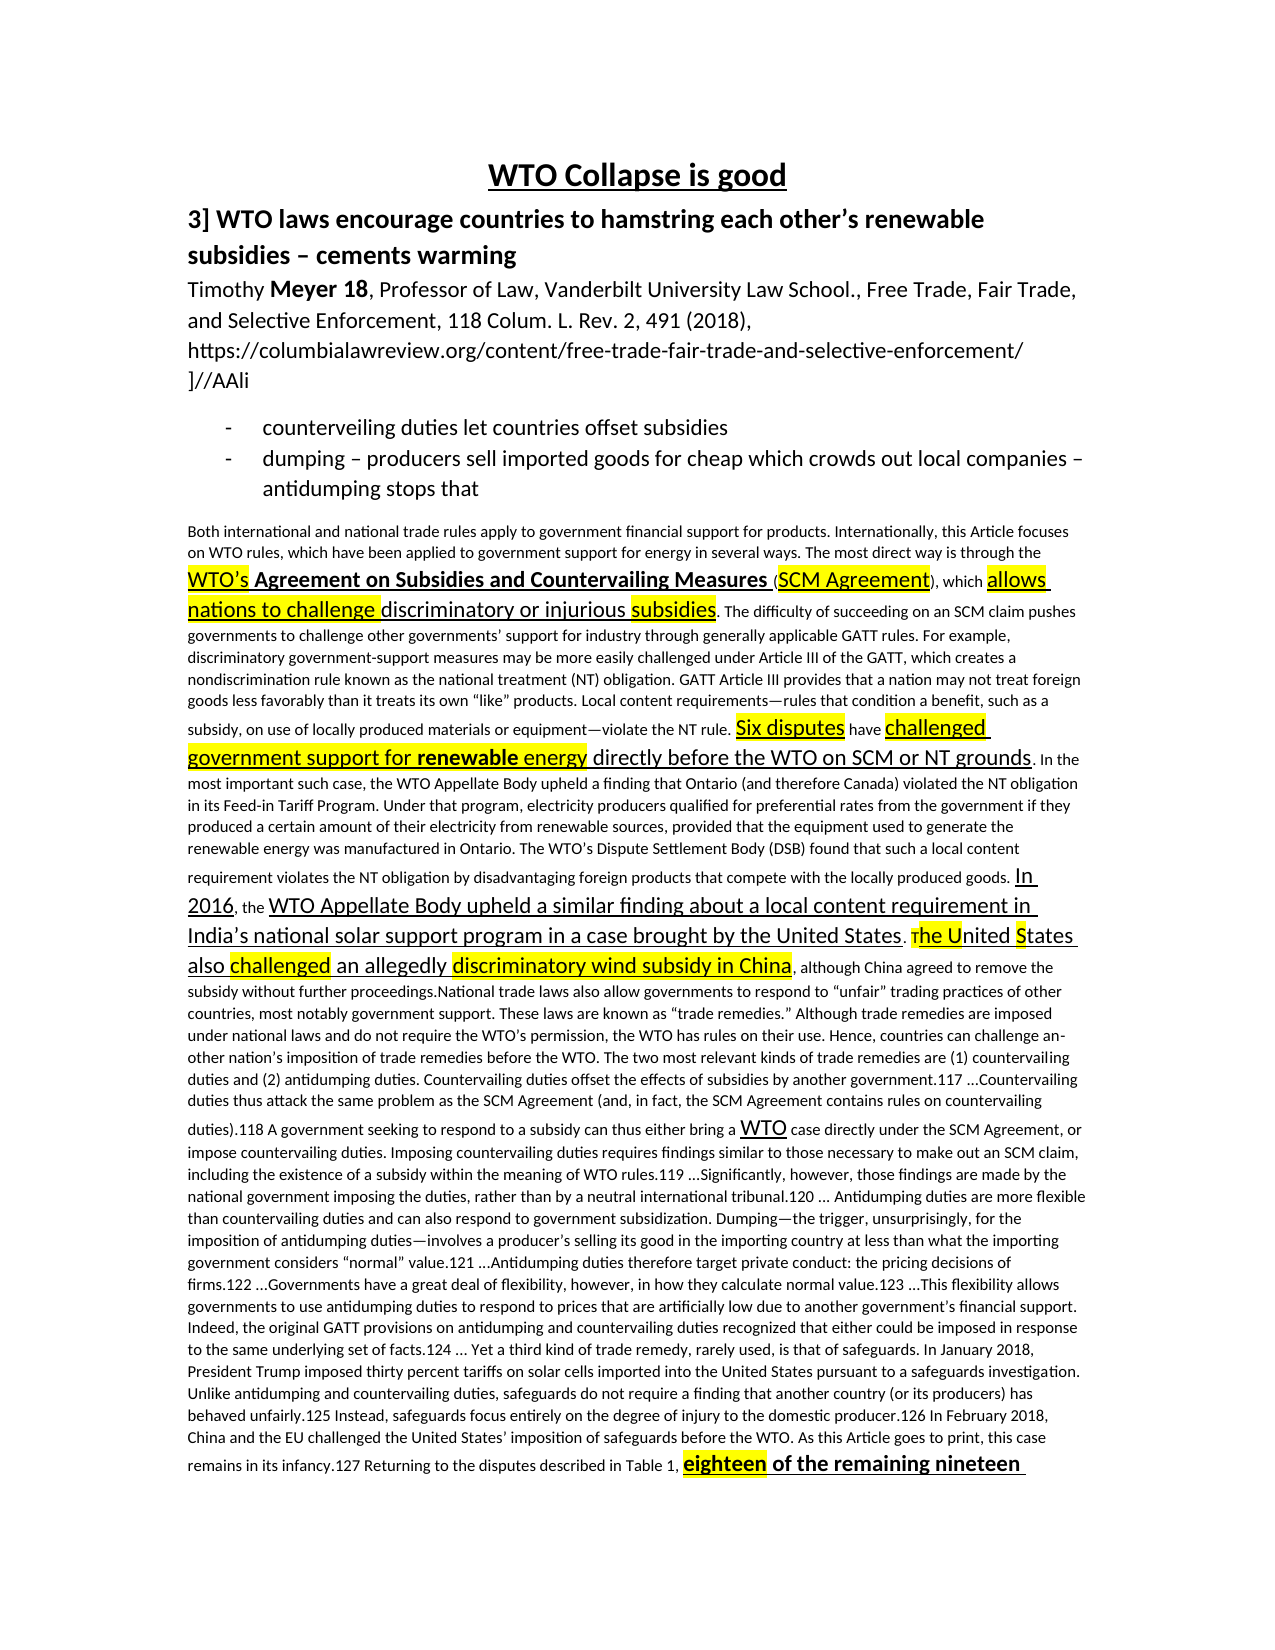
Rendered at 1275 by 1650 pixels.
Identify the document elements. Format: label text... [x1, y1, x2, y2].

text Timothy Meyer 18, Professor of Law, Vanderbilt University Law School., Free Trade, Fair Trade, and Selective Enforcement, 118 Colum. L. Rev. 2, 491 (2018), https://columbialawreview.org/content/free-trade-fair-trade-and-selective-enforcement/ ]//AAli [187, 273, 1087, 395]
subtitle WTO Collapse is good [187, 154, 1087, 195]
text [187, 521, 1087, 1478]
list dumping – producers sell imported goods for cheap which crowds out local companies – antidumping stops that [225, 444, 1087, 502]
subtitle 3] WTO laws encourage countries to hamstring each other’s renewable subsidies – cements warming [187, 202, 1087, 271]
list counterveiling duties let countries offset subsidies [225, 413, 1087, 442]
